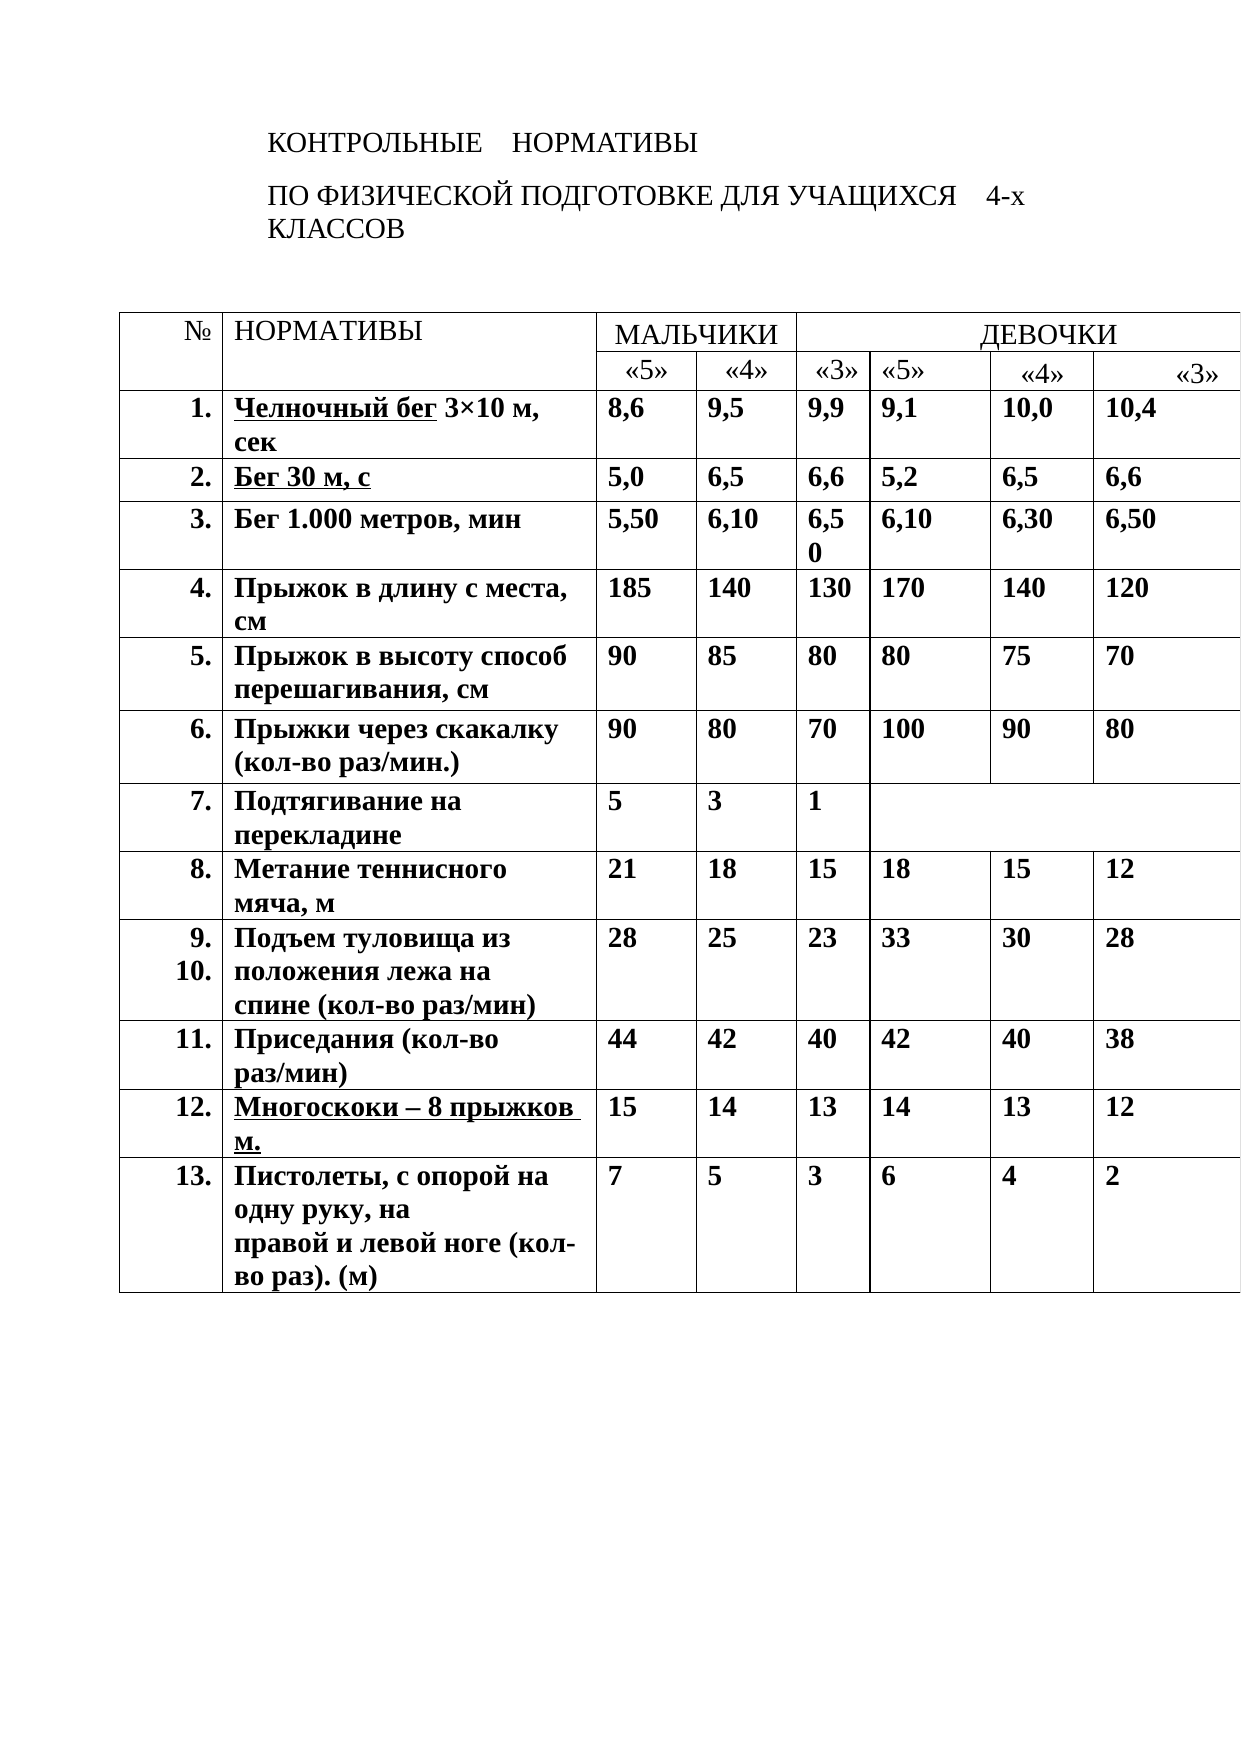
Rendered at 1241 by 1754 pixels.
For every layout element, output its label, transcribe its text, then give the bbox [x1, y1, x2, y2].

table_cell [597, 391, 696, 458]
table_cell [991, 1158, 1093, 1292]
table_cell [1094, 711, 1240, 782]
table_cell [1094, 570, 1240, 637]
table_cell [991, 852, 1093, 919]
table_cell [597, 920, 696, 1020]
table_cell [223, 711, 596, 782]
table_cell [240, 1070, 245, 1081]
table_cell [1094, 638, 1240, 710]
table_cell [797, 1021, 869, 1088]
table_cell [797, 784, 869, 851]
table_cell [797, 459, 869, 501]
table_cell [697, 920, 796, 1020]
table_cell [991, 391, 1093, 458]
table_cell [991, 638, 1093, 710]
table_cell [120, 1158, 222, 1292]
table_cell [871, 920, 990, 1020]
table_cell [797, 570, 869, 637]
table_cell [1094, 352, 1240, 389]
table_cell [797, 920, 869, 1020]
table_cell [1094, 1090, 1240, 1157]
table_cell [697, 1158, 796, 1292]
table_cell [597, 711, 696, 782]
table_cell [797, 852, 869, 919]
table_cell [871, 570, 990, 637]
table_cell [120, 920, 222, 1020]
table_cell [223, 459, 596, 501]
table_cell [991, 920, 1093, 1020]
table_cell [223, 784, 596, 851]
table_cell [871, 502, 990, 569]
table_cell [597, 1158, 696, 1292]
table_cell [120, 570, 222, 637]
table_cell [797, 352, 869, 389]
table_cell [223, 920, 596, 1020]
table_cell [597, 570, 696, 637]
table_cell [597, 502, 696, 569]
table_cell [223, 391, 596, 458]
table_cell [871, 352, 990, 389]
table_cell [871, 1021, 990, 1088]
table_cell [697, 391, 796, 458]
text ПО ФИЗИЧЕСКОЙ ПОДГОТОВКЕ ДЛЯ УЧАЩИХСЯ 4-х КЛАССОВ [267, 178, 1165, 245]
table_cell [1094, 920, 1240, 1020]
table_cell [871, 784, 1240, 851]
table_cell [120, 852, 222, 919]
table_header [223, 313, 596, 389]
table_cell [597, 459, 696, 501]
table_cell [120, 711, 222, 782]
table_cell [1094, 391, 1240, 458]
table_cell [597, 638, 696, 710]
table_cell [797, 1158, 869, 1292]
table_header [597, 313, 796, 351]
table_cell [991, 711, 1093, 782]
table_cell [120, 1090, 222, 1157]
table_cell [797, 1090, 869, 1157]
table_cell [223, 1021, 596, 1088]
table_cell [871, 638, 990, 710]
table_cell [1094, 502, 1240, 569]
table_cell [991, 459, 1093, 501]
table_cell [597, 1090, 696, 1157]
text КОНТРОЛЬНЫЕ НОРМАТИВЫ [267, 125, 1165, 159]
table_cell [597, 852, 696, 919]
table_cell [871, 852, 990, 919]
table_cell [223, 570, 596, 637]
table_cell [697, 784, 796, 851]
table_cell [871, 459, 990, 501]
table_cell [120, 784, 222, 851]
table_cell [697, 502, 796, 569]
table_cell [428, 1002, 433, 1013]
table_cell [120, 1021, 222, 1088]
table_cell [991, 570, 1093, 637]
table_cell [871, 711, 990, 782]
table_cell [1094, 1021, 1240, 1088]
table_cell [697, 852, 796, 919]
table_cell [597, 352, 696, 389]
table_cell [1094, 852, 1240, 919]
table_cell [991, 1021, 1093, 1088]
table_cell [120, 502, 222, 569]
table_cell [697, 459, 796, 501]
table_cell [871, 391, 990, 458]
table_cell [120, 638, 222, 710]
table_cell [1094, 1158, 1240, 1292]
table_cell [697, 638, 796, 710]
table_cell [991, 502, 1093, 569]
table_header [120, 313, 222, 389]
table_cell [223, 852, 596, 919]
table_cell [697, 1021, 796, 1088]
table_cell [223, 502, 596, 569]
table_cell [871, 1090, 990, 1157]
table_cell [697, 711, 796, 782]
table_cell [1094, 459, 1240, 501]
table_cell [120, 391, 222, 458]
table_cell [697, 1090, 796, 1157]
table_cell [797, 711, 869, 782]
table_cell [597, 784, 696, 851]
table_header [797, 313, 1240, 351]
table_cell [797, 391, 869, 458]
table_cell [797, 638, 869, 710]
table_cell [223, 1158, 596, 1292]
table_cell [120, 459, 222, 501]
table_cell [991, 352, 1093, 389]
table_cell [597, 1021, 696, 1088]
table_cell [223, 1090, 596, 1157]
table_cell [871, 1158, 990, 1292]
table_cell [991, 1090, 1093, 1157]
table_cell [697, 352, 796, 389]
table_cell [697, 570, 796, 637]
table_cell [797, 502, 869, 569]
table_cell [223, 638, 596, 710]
